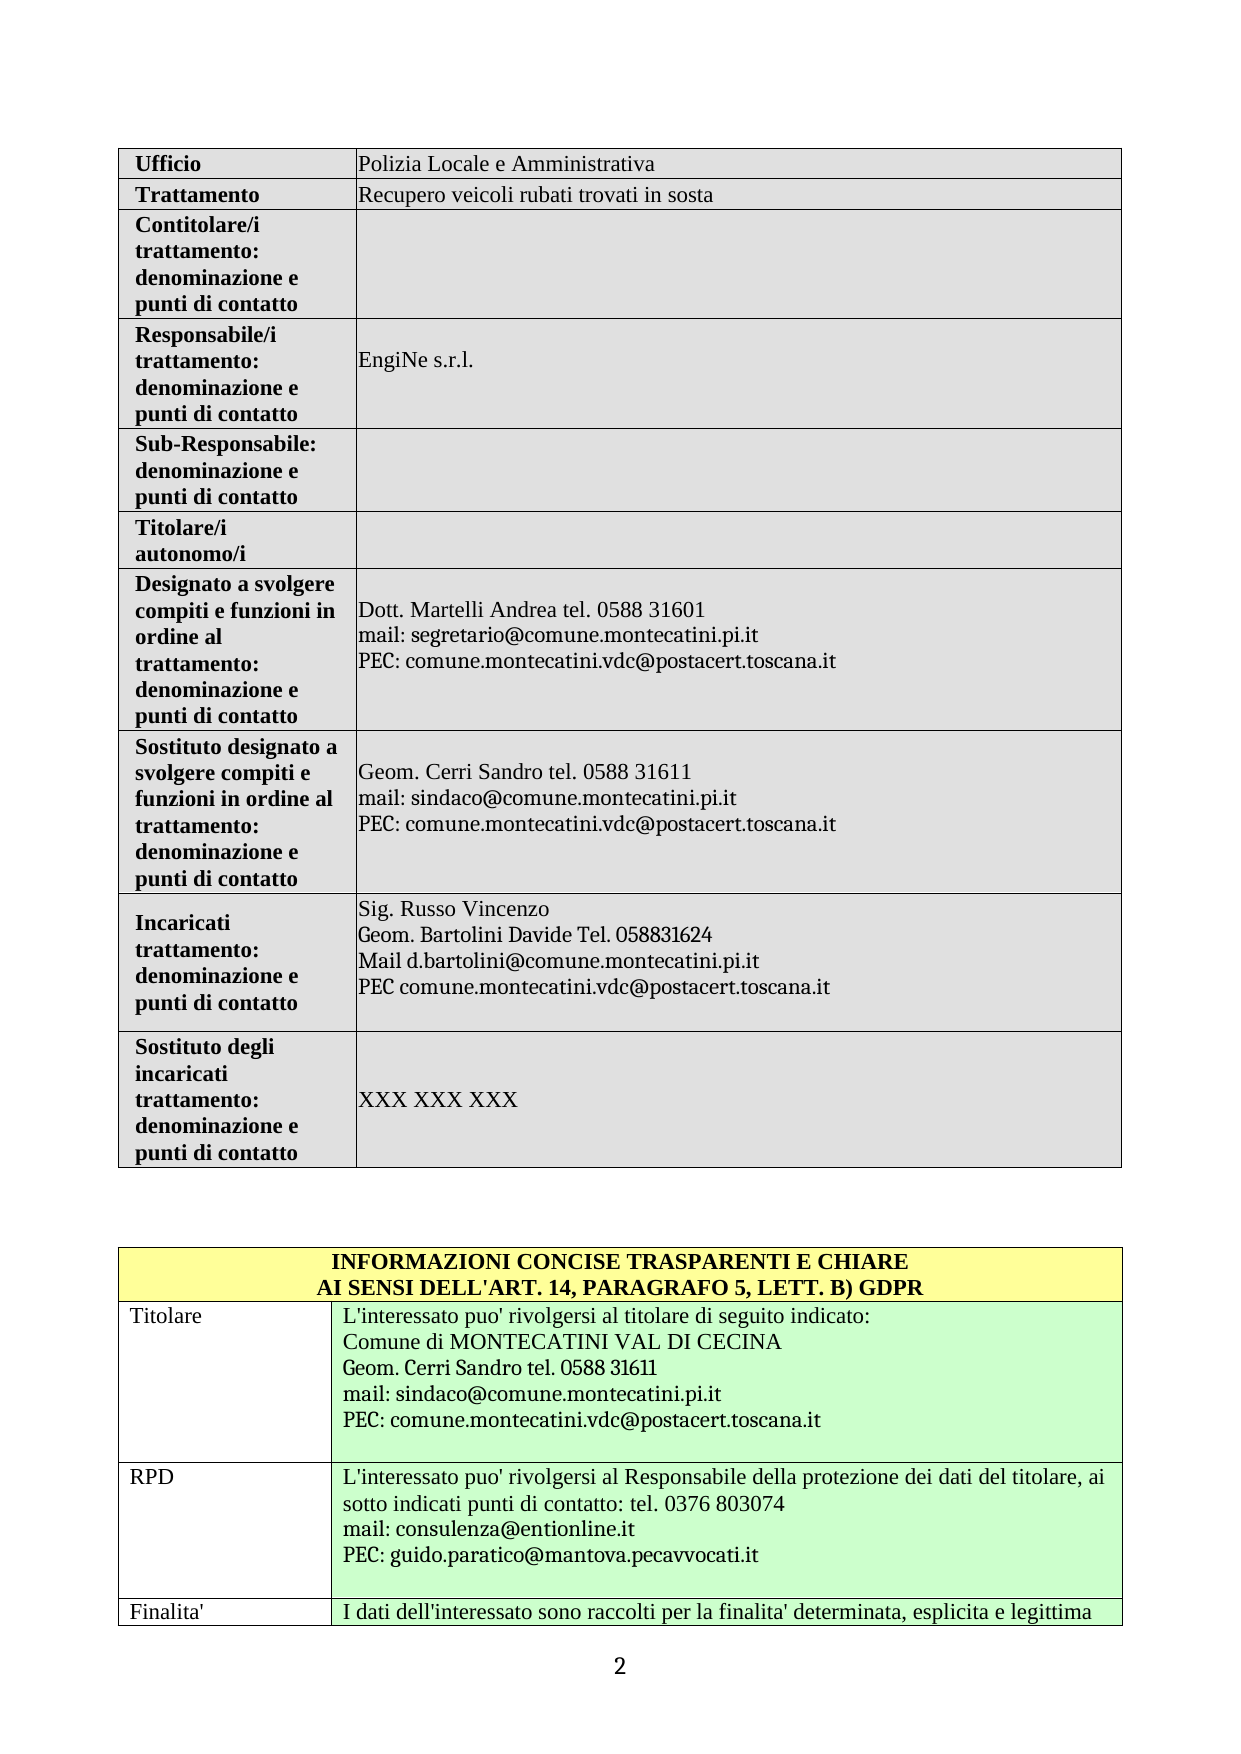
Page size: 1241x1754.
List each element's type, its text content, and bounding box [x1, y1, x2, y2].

table_cell Polizia Locale e Amministrativa [357, 149, 1121, 178]
table_cell Sig. Russo Vincenzo Geom. Bartolini Davide Tel. 058831624 Mail d.bartolini@comune.montecatini.pi.it PEC comune.montecatini.vdc@postacert.toscana.it [357, 894, 1121, 1031]
table_cell L'interessato puo' rivolgersi al titolare di seguito indicato: Comune di MONTECATINI VAL DI CECINA Geom. Cerri Sandro tel. 0588 31611 mail: sindaco@comune.montecatini.pi.it PEC: comune.montecatini.vdc@postacert.toscana.it [332, 1302, 1122, 1462]
table_cell Trattamento [119, 179, 356, 209]
table_cell Finalita' [119, 1599, 331, 1625]
table_cell Sostituto designato a svolgere compiti e funzioni in ordine al trattamento: denominazione e punti di contatto [119, 731, 356, 892]
table_cell [357, 512, 1121, 568]
table_cell Titolare [119, 1302, 331, 1462]
table_cell Incaricati trattamento: denominazione e punti di contatto [119, 894, 356, 1031]
table_cell Recupero veicoli rubati trovati in sosta [357, 179, 1121, 209]
table_cell [357, 210, 1121, 318]
table_cell [357, 429, 1121, 511]
table_header INFORMAZIONI CONCISE TRASPARENTI E CHIARE AI SENSI DELL'ART. 14, PARAGRAFO 5, LETT. B) GDPR [119, 1248, 1122, 1301]
table_cell Ufficio [119, 149, 356, 178]
table_cell EngiNe s.r.l. [357, 319, 1121, 428]
table_cell Contitolare/i trattamento: denominazione e punti di contatto [119, 210, 356, 318]
table_cell Designato a svolgere compiti e funzioni in ordine al trattamento: denominazione e punti di contatto [119, 569, 356, 730]
table_cell L'interessato puo' rivolgersi al Responsabile della protezione dei dati del titolare, ai sotto indicati punti di contatto: tel. 0376 803074 mail: consulenza@entionline.it PEC: guido.paratico@mantova.pecavvocati.it [332, 1463, 1122, 1597]
table_cell Responsabile/i trattamento: denominazione e punti di contatto [119, 319, 356, 428]
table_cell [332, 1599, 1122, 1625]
table_cell Geom. Cerri Sandro tel. 0588 31611 mail: sindaco@comune.montecatini.pi.it PEC: comune.montecatini.vdc@postacert.toscana.it [357, 731, 1121, 892]
table_cell XXX XXX XXX [357, 1032, 1121, 1167]
table_cell Sub-Responsabile: denominazione e punti di contatto [119, 429, 356, 511]
table_cell Titolare/i autonomo/i [119, 512, 356, 568]
table_cell Sostituto degli incaricati trattamento: denominazione e punti di contatto [119, 1032, 356, 1167]
table_cell Dott. Martelli Andrea tel. 0588 31601 mail: segretario@comune.montecatini.pi.it PEC: comune.montecatini.vdc@postacert.toscana.it [357, 569, 1121, 730]
table_cell RPD [119, 1463, 331, 1597]
